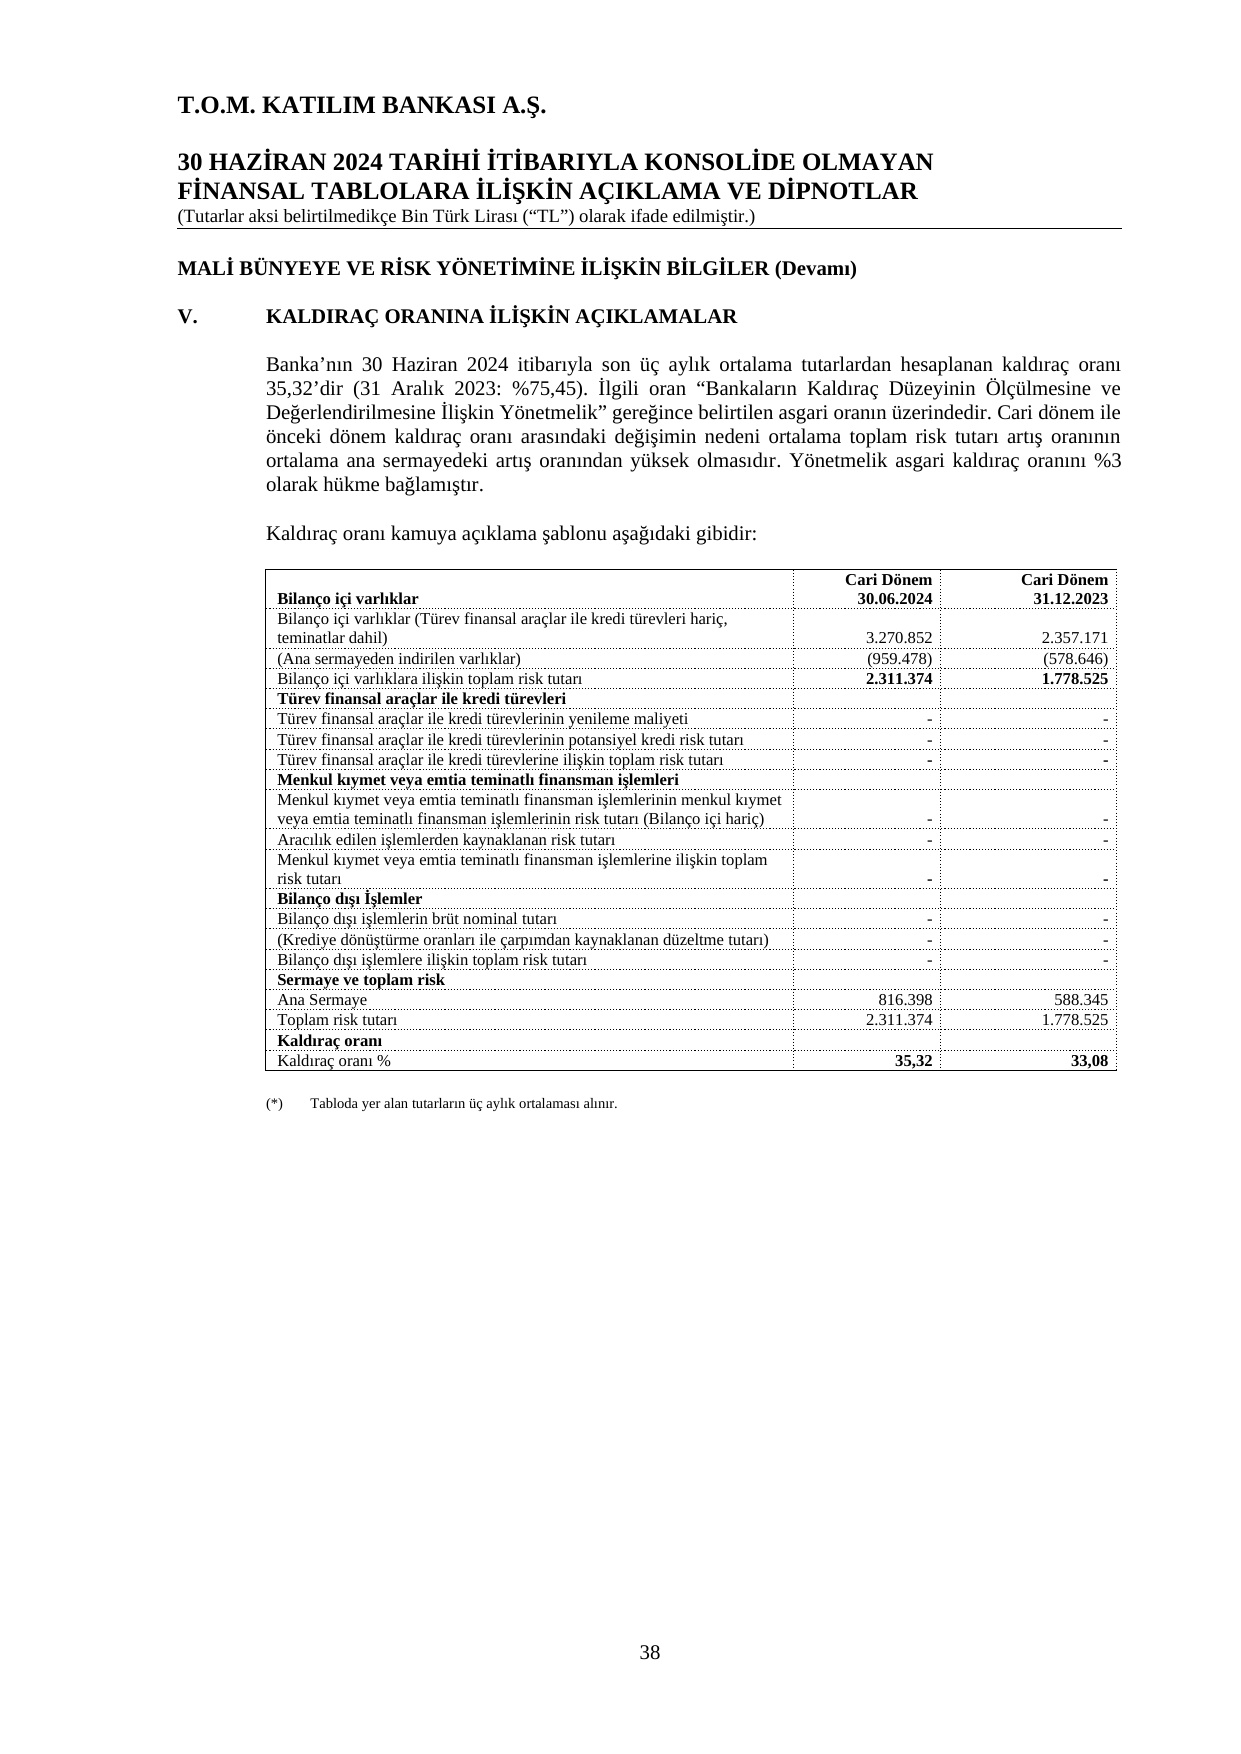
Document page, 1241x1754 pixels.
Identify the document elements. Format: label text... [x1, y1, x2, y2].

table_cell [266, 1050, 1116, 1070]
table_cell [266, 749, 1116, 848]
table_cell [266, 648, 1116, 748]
text Kaldıraç oranı kamuya açıklama şablonu aşağıdaki gibidir: [266, 521, 1122, 544]
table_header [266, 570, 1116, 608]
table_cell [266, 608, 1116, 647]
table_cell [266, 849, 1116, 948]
text Banka’nın 30 Haziran 2024 itibarıyla son üç aylık ortalama tutarlardan hesaplanan kaldıraç oranı 35,32’dir (31 Aralık 2023: %75,45). İlgili oran “Bankaların Kaldıraç Düzeyinin Ölçülmesine ve Değerlendirilmesine İlişkin Yönetmelik” gereğince belirtilen asgari oranın üzerindedir. Cari dönem ile önceki dönem kaldıraç oranı arasındaki değişimin nedeni ortalama toplam risk tutarı artış oranının ortalama ana sermayedeki artış oranından yüksek olmasıdır. Yönetmelik asgari kaldıraç oranını %3 olarak hükme bağlamıştır. [266, 352, 1122, 496]
text MALİ BÜNYEYE VE RİSK YÖNETİMİNE İLİŞKİN BİLGİLER (Devamı) [177, 256, 1122, 280]
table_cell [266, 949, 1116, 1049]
text V. KALDIRAÇ ORANINA İLİŞKİN AÇIKLAMALAR [177, 304, 1122, 328]
text (*) Tabloda yer alan tutarların üç aylık ortalaması alınır. [266, 1095, 1122, 1112]
